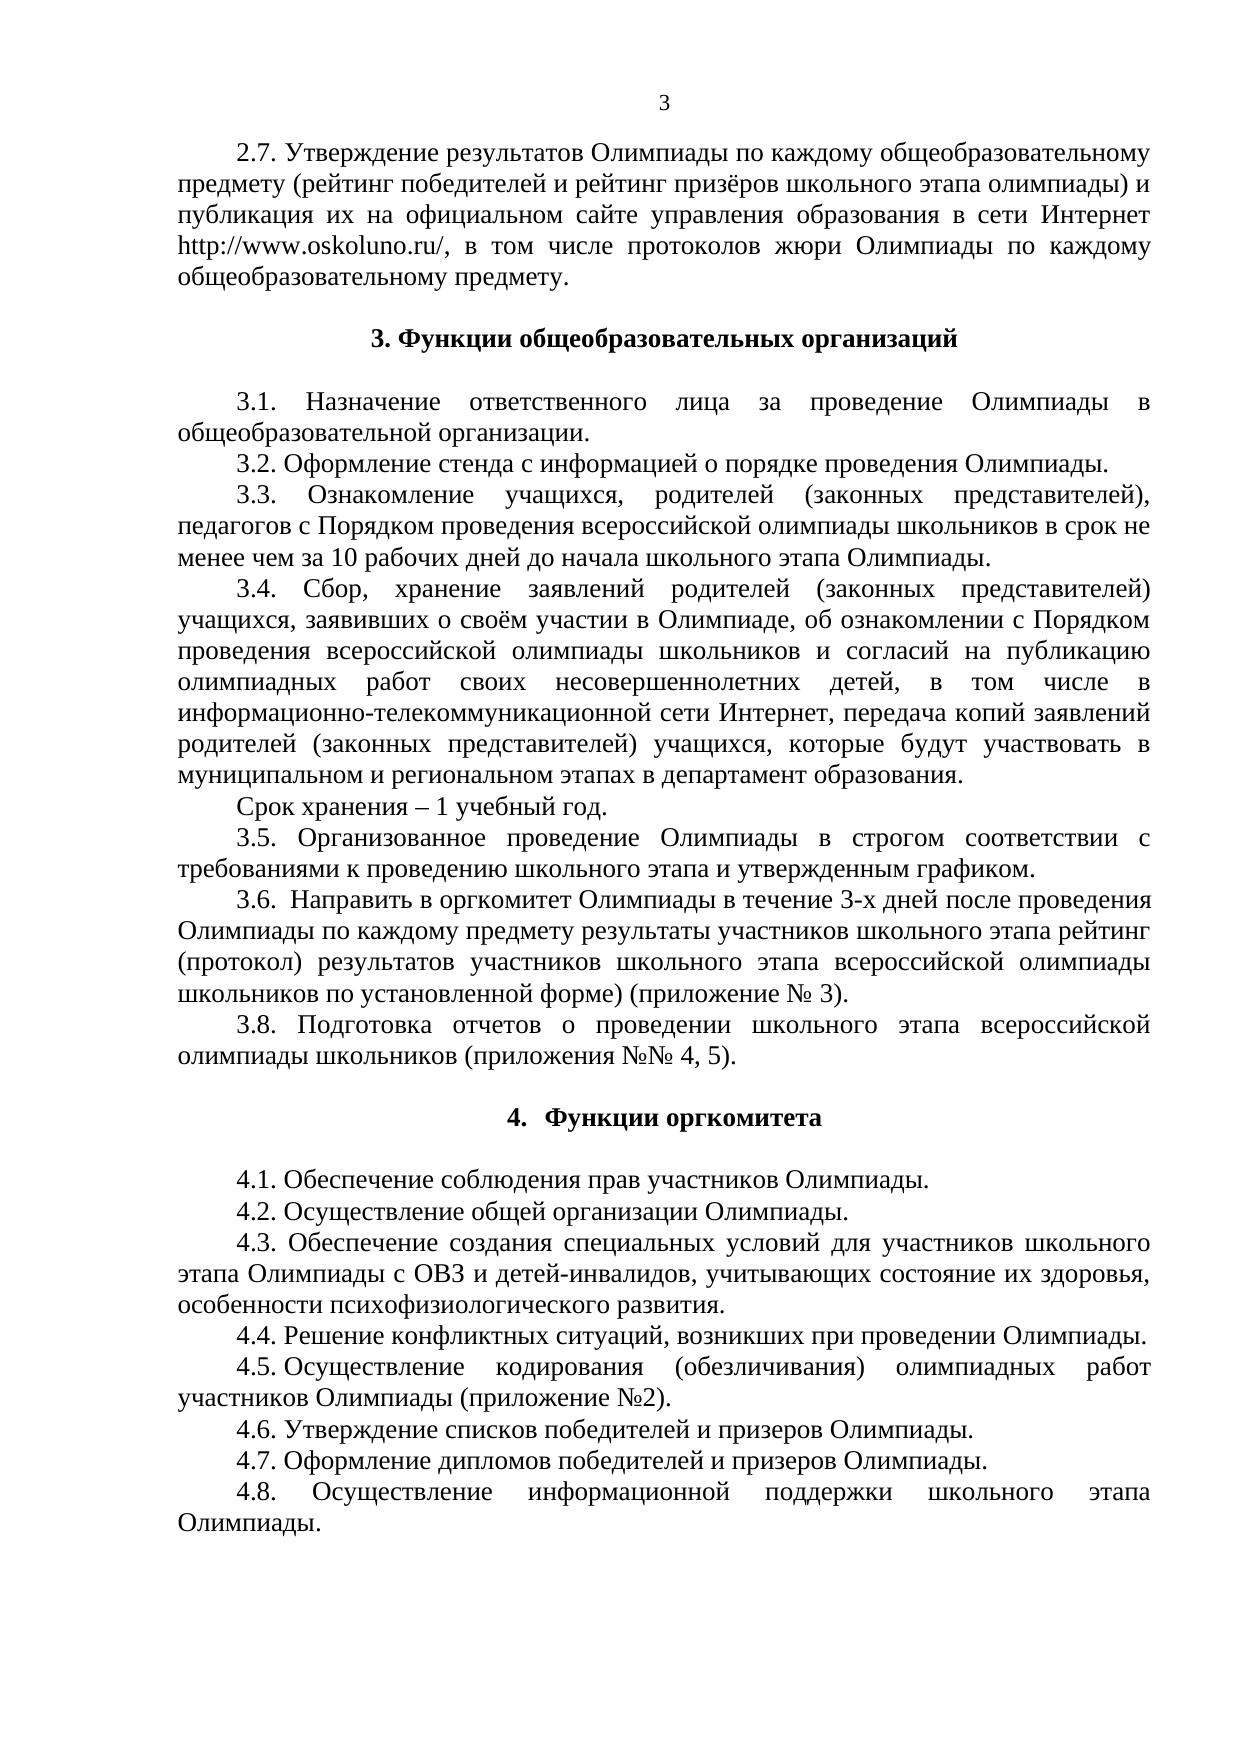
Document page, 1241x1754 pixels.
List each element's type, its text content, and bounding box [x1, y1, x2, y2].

text 4.4. Решение конфликтных ситуаций, возникших при проведении Олимпиады. [177, 1319, 1152, 1350]
text 4.5. Осуществление кодирования (обезличивания) олимпиадных работ участников Олимпиады (приложение №2). [177, 1350, 1152, 1413]
list 4.1. Обеспечение соблюдения прав участников Олимпиады. [177, 1163, 1152, 1195]
text 4.8. Осуществление информационной поддержки школьного этапа Олимпиады. [177, 1475, 1152, 1537]
list 3. Функции общеобразовательных организаций [177, 323, 1152, 354]
list 3.3. Ознакомление учащихся, родителей (законных представителей), педагогов с Порядком проведения всероссийской олимпиады школьников в срок не менее чем за 10 рабочих дней до начала школьного этапа Олимпиады. [177, 478, 1152, 572]
list Направить в оргкомитет Олимпиады в течение 3-х дней после проведения Олимпиады по каждому предмету результаты участников школьного этапа рейтинг (протокол) результатов участников школьного этапа всероссийской олимпиады школьников по установленной форме) (приложение № 3). [177, 883, 1152, 1008]
text 4.3. Обеспечение создания специальных условий для участников школьного этапа Олимпиады с ОВЗ и детей-инвалидов, учитывающих состояние их здоровья, особенности психофизиологического развития. [177, 1226, 1152, 1319]
list 3.1. Назначение ответственного лица за проведение Олимпиады в общеобразовательной организации. [177, 385, 1152, 447]
text 4.2. Осуществление общей организации Олимпиады. [177, 1195, 1152, 1226]
text 2.7. Утверждение результатов Олимпиады по каждому общеобразовательному предмету (рейтинг победителей и рейтинг призёров школьного этапа олимпиады) и публикация их на официальном сайте управления образования в сети Интернет http://www.oskoluno.ru/, в том числе протоколов жюри Олимпиады по каждому общеобразовательному предмету. [177, 136, 1152, 291]
text 3.8. Подготовка отчетов о проведении школьного этапа всероссийской олимпиады школьников (приложения №№ 4, 5). [177, 1008, 1152, 1070]
list Функции оргкомитета [177, 1101, 1152, 1132]
text 3.2. Оформление стенда с информацией о порядке проведения Олимпиады. [177, 447, 1152, 478]
text 4.7. Оформление дипломов победителей и призеров Олимпиады. [177, 1444, 1152, 1475]
list 3.4. Сбор, хранение заявлений родителей (законных представителей) учащихся, заявивших о своём участии в Олимпиаде, об ознакомлении с Порядком проведения всероссийской олимпиады школьников и согласий на публикацию олимпиадных работ своих несовершеннолетних детей, в том числе в информационно-телекоммуникационной сети Интернет, передача копий заявлений родителей (законных представителей) учащихся, которые будут участвовать в муниципальном и региональном этапах в департамент образования. [177, 572, 1152, 790]
text Срок хранения – 1 учебный год. [177, 790, 1152, 821]
text 3.5. Организованное проведение Олимпиады в строгом соответствии с требованиями к проведению школьного этапа и утвержденным графиком. [177, 821, 1152, 883]
text 4.6. Утверждение списков победителей и призеров Олимпиады. [177, 1413, 1152, 1444]
